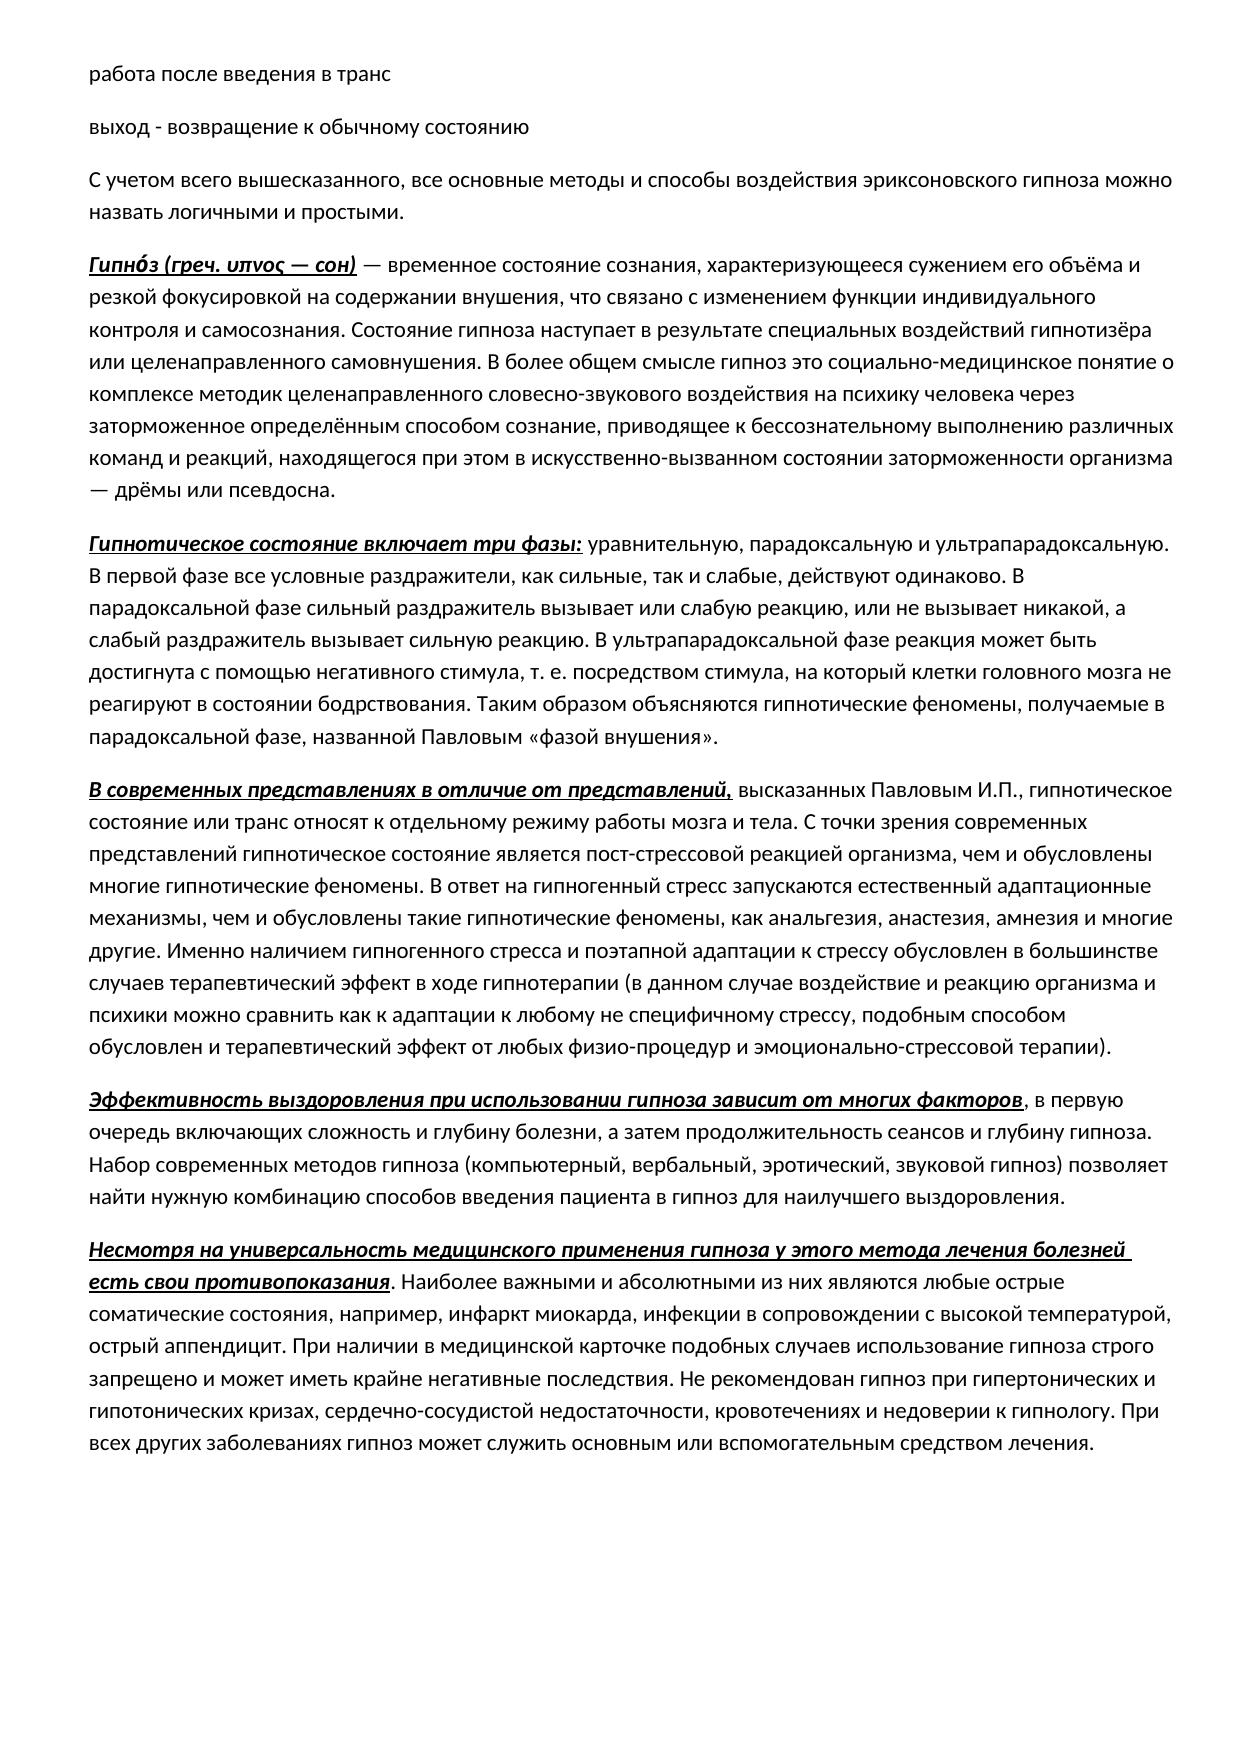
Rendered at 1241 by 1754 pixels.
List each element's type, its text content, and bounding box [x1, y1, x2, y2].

text Несмотря на универсальность медицинского применения гипноза у этого метода лечения болезней есть свои противопоказания. Наиболее важными и абсолютными из них являются любые острые соматические состояния, например, инфаркт миокарда, инфекции в сопровождении с высокой температурой, острый аппендицит. При наличии в медицинской карточке подобных случаев использование гипноза строго запрещено и может иметь крайне негативные последствия. Не рекомендован гипноз при гипертонических и гипотонических кризах, сердечно-сосудистой недостаточности, кровотечениях и недоверии к гипнологу. При всех других заболеваниях гипноз может служить основным или вспомогательным средством лечения. [89, 1235, 1181, 1456]
text Эффективность выздоровления при использовании гипноза зависит от многих факторов, в первую очередь включающих сложность и глубину болезни, а затем продолжительность сеансов и глубину гипноза. Набор современных методов гипноза (компьютерный, вербальный, эротический, звуковой гипноз) позволяет найти нужную комбинацию способов введения пациента в гипноз для наилучшего выздоровления. [89, 1085, 1181, 1210]
text выход - возвращение к обычному состоянию [89, 112, 1181, 140]
text С учетом всего вышесказанного, все основные методы и способы воздействия эриксоновского гипноза можно назвать логичными и простыми. [89, 165, 1181, 225]
text Гипнотическое состояние включает три фазы: уравнительную, парадоксальную и ультрапарадоксальную. В первой фазе все условные раздражители, как сильные, так и слабые, действуют одинаково. В парадоксальной фазе сильный раздражитель вызывает или слабую реакцию, или не вызывает никакой, а слабый раздражитель вызывает сильную реакцию. В ультрапарадоксальной фазе реакция может быть достигнута с помощью негативного стимула, т. е. посредством стимула, на который клетки головного мозга не реагируют в состоянии бодрствования. Таким образом объясняются гипнотические феномены, получаемые в парадоксальной фазе, названной Павловым «фазой внушения». [89, 529, 1181, 750]
text В современных представлениях в отличие от представлений, высказанных Павловым И.П., гипнотическое состояние или транс относят к отдельному режиму работы мозга и тела. С точки зрения современных представлений гипнотическое состояние является пост-стрессовой реакцией организма, чем и обусловлены многие гипнотические феномены. В ответ на гипногенный стресс запускаются естественный адаптационные механизмы, чем и обусловлены такие гипнотические феномены, как анальгезия, анастезия, амнезия и многие другие. Именно наличием гипногенного стресса и поэтапной адаптации к стрессу обусловлен в большинстве случаев терапевтический эффект в ходе гипнотерапии (в данном случае воздействие и реакцию организма и психики можно сравнить как к адаптации к любому не специфичному стрессу, подобным способом обусловлен и терапевтический эффект от любых физио-процедур и эмоционально-стрессовой терапии). [89, 775, 1181, 1060]
text Гипно́з (греч. υπνος — сон) — временное состояние сознания, характеризующееся сужением его объёма и резкой фокусировкой на содержании внушения, что связано с изменением функции индивидуального контроля и самосознания. Состояние гипноза наступает в результате специальных воздействий гипнотизёра или целенаправленного самовнушения. В более общем смысле гипноз это социально-медицинское понятие о комплексе методик целенаправленного словесно-звукового воздействия на психику человека через заторможенное определённым способом сознание, приводящее к бессознательному выполнению различных команд и реакций, находящегося при этом в искусственно-вызванном состоянии заторможенности организма — дрёмы или псевдосна. [89, 250, 1181, 504]
text работа после введения в транс [89, 59, 1181, 87]
